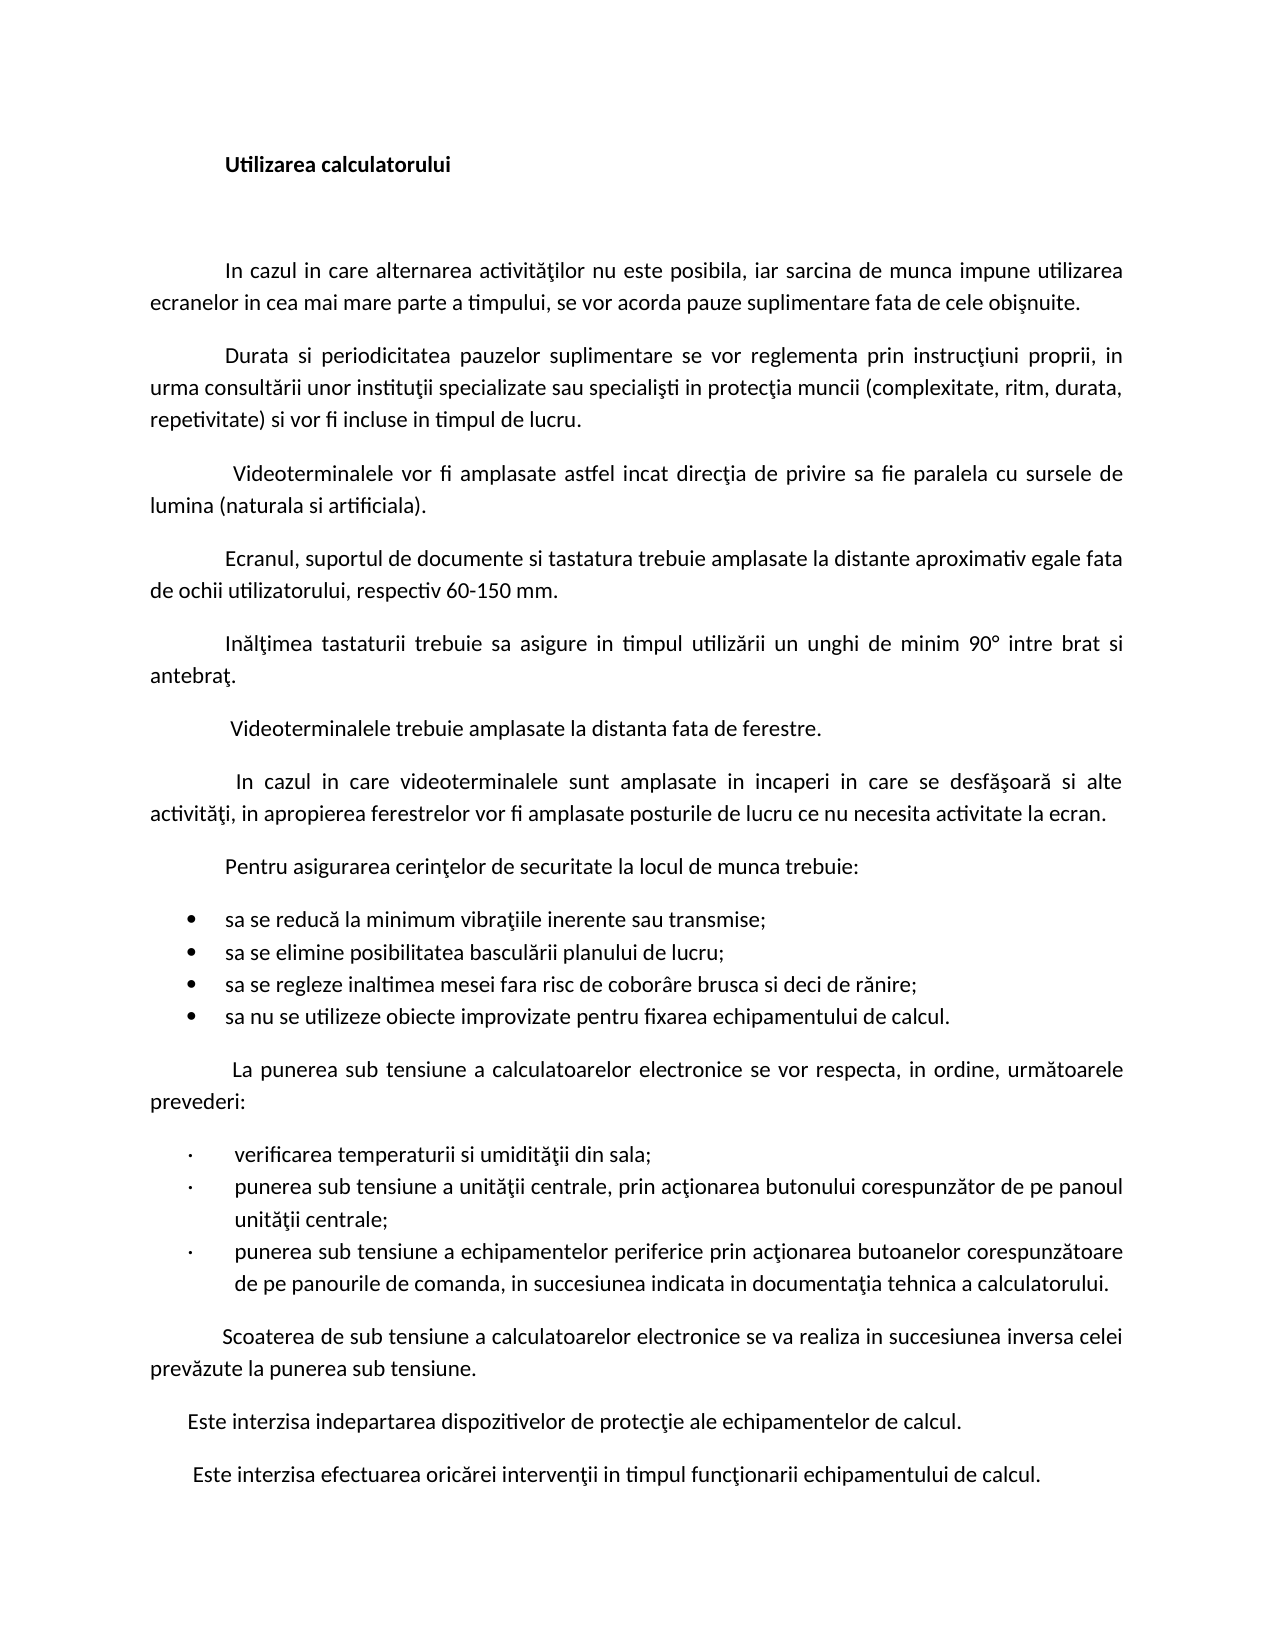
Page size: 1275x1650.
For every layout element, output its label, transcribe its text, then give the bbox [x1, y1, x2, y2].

text Videoterminalele trebuie amplasate la distanta fata de ferestre. [150, 714, 1125, 742]
list sa se reducă la minimum vibraţiile inerente sau transmise; [187, 906, 1125, 933]
list sa se regleze inaltimea mesei fara risc de coborâre brusca si deci de rănire; [187, 970, 1125, 998]
list sa nu se utilizeze obiecte improvizate pentru fixarea echipamentului de calcul. [187, 1002, 1125, 1030]
text In cazul in care videoterminalele sunt amplasate in incaperi in care se desfăşoară si alte activităţi, in apropierea ferestrelor vor fi amplasate posturile de lucru ce nu necesita activitate la ecran. [150, 767, 1125, 827]
text Este interzisa efectuarea oricărei intervenţii in timpul funcţionarii echipamentului de calcul. [150, 1460, 1125, 1488]
text Ecranul, suportul de documente si tastatura trebuie amplasate la distante aproximativ egale fata de ochii utilizatorului, respectiv 60-150 mm. [150, 544, 1125, 604]
list verificarea temperaturii si umidităţii din sala; [187, 1140, 1125, 1168]
text Utilizarea calculatorului [150, 150, 1125, 178]
text Este interzisa indepartarea dispozitivelor de protecţie ale echipamentelor de calcul. [150, 1407, 1125, 1435]
list punerea sub tensiune a echipamentelor periferice prin acţionarea butoanelor corespunzătoare de pe panourile de comanda, in succesiunea indicata in documentaţia tehnica a calculatorului. [187, 1237, 1125, 1297]
text Scoaterea de sub tensiune a calculatoarelor electronice se va realiza in succesiunea inversa celei prevăzute la punerea sub tensiune. [150, 1322, 1125, 1382]
text Durata si periodicitatea pauzelor suplimentare se vor reglementa prin instrucţiuni proprii, in urma consultării unor instituţii specializate sau specialişti in protecţia muncii (complexitate, ritm, durata, repetivitate) si vor fi incluse in timpul de lucru. [150, 341, 1125, 434]
text In cazul in care alternarea activităţilor nu este posibila, iar sarcina de munca impune utilizarea ecranelor in cea mai mare parte a timpului, se vor acorda pauze suplimentare fata de cele obişnuite. [150, 256, 1125, 316]
list sa se elimine posibilitatea basculării planului de lucru; [187, 938, 1125, 966]
text Videoterminalele vor fi amplasate astfel incat direcţia de privire sa fie paralela cu sursele de lumina (naturala si artificiala). [150, 459, 1125, 519]
text Inălţimea tastaturii trebuie sa asigure in timpul utilizării un unghi de minim 90° intre brat si antebraţ. [150, 629, 1125, 689]
list punerea sub tensiune a unităţii centrale, prin acţionarea butonului corespunzător de pe panoul unităţii centrale; [187, 1172, 1125, 1233]
text Pentru asigurarea cerinţelor de securitate la locul de munca trebuie: [150, 852, 1125, 881]
text La punerea sub tensiune a calculatoarelor electronice se vor respecta, in ordine, următoarele prevederi: [150, 1055, 1125, 1115]
